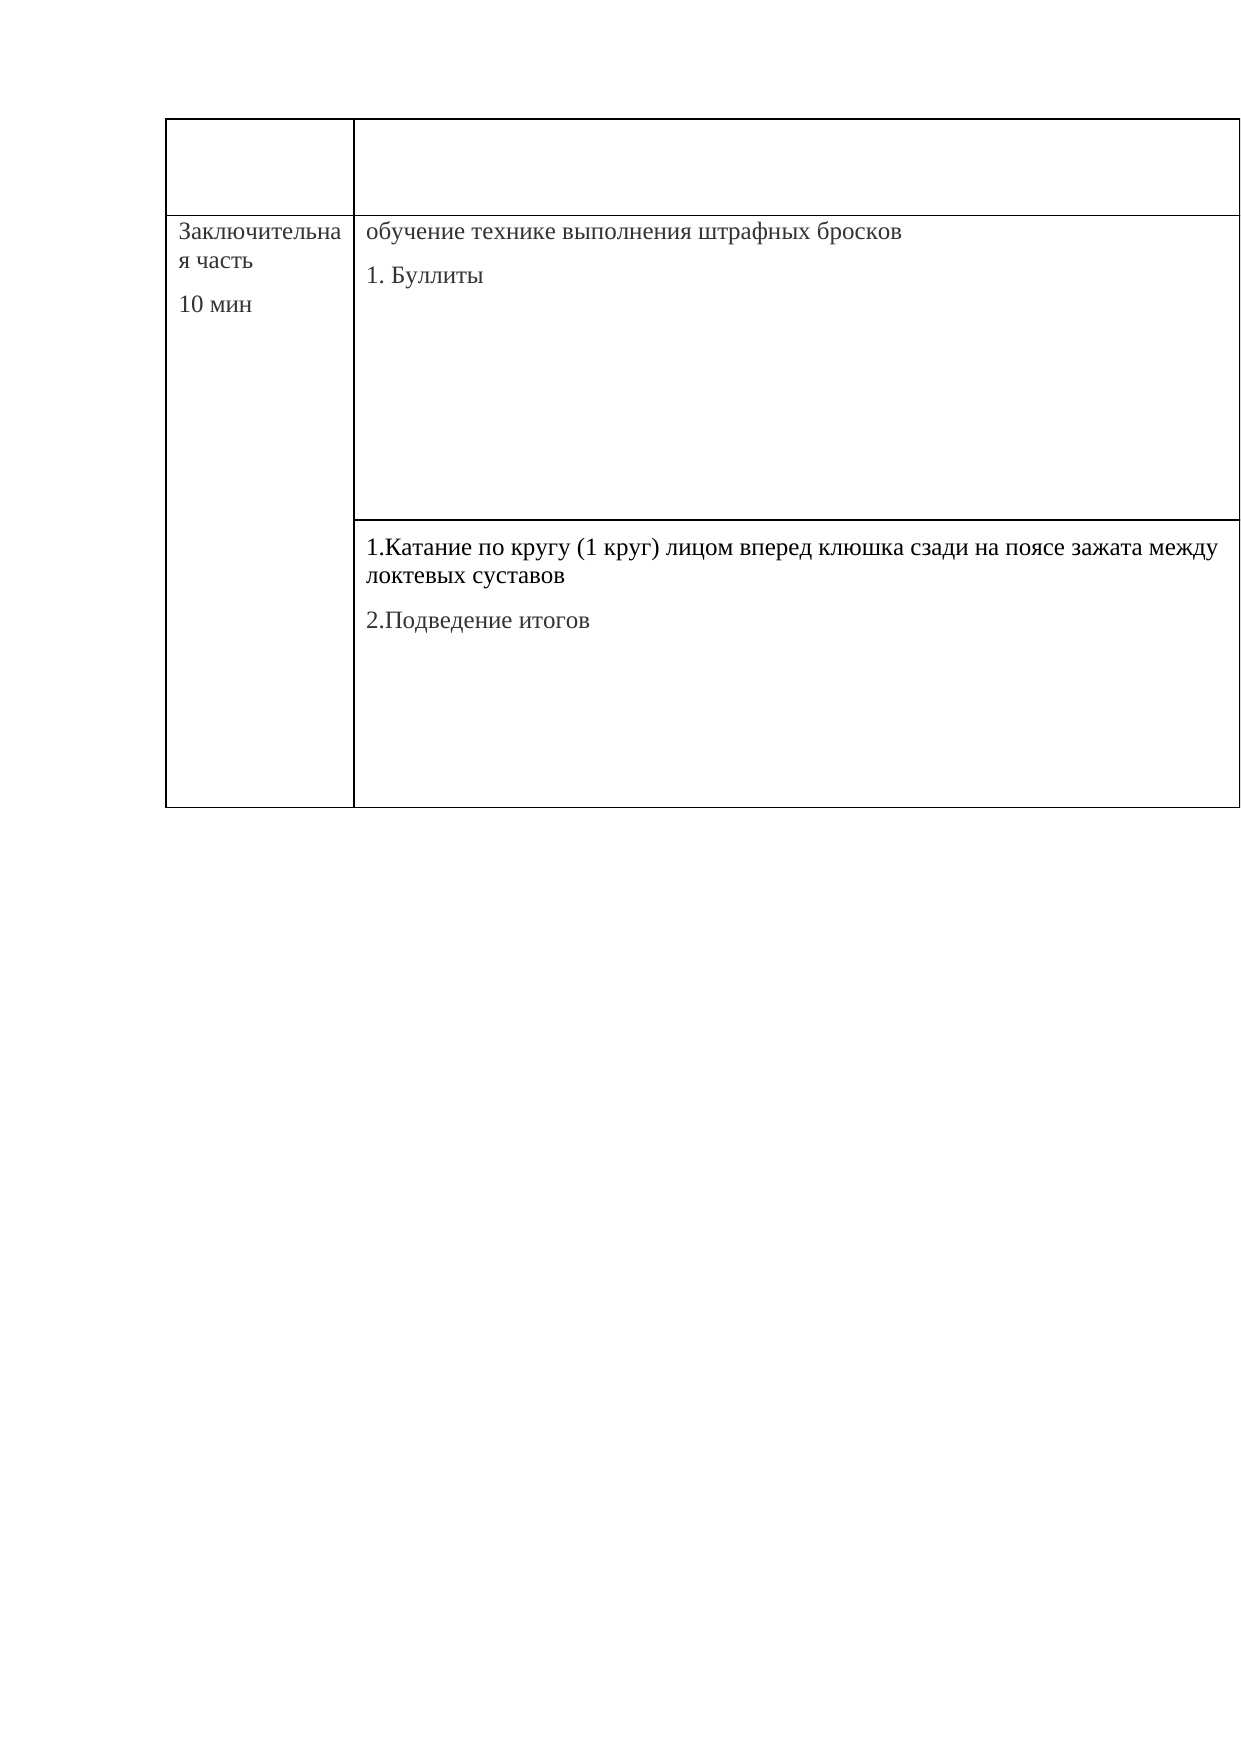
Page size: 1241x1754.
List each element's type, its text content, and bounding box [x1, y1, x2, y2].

table_cell 2.Подведение итогов [355, 521, 1239, 807]
table_cell обучение технике выполнения штрафных бросков 1. Буллиты [355, 216, 1239, 519]
table_cell Заключительная часть 10 мин [167, 216, 353, 807]
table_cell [355, 120, 1239, 215]
